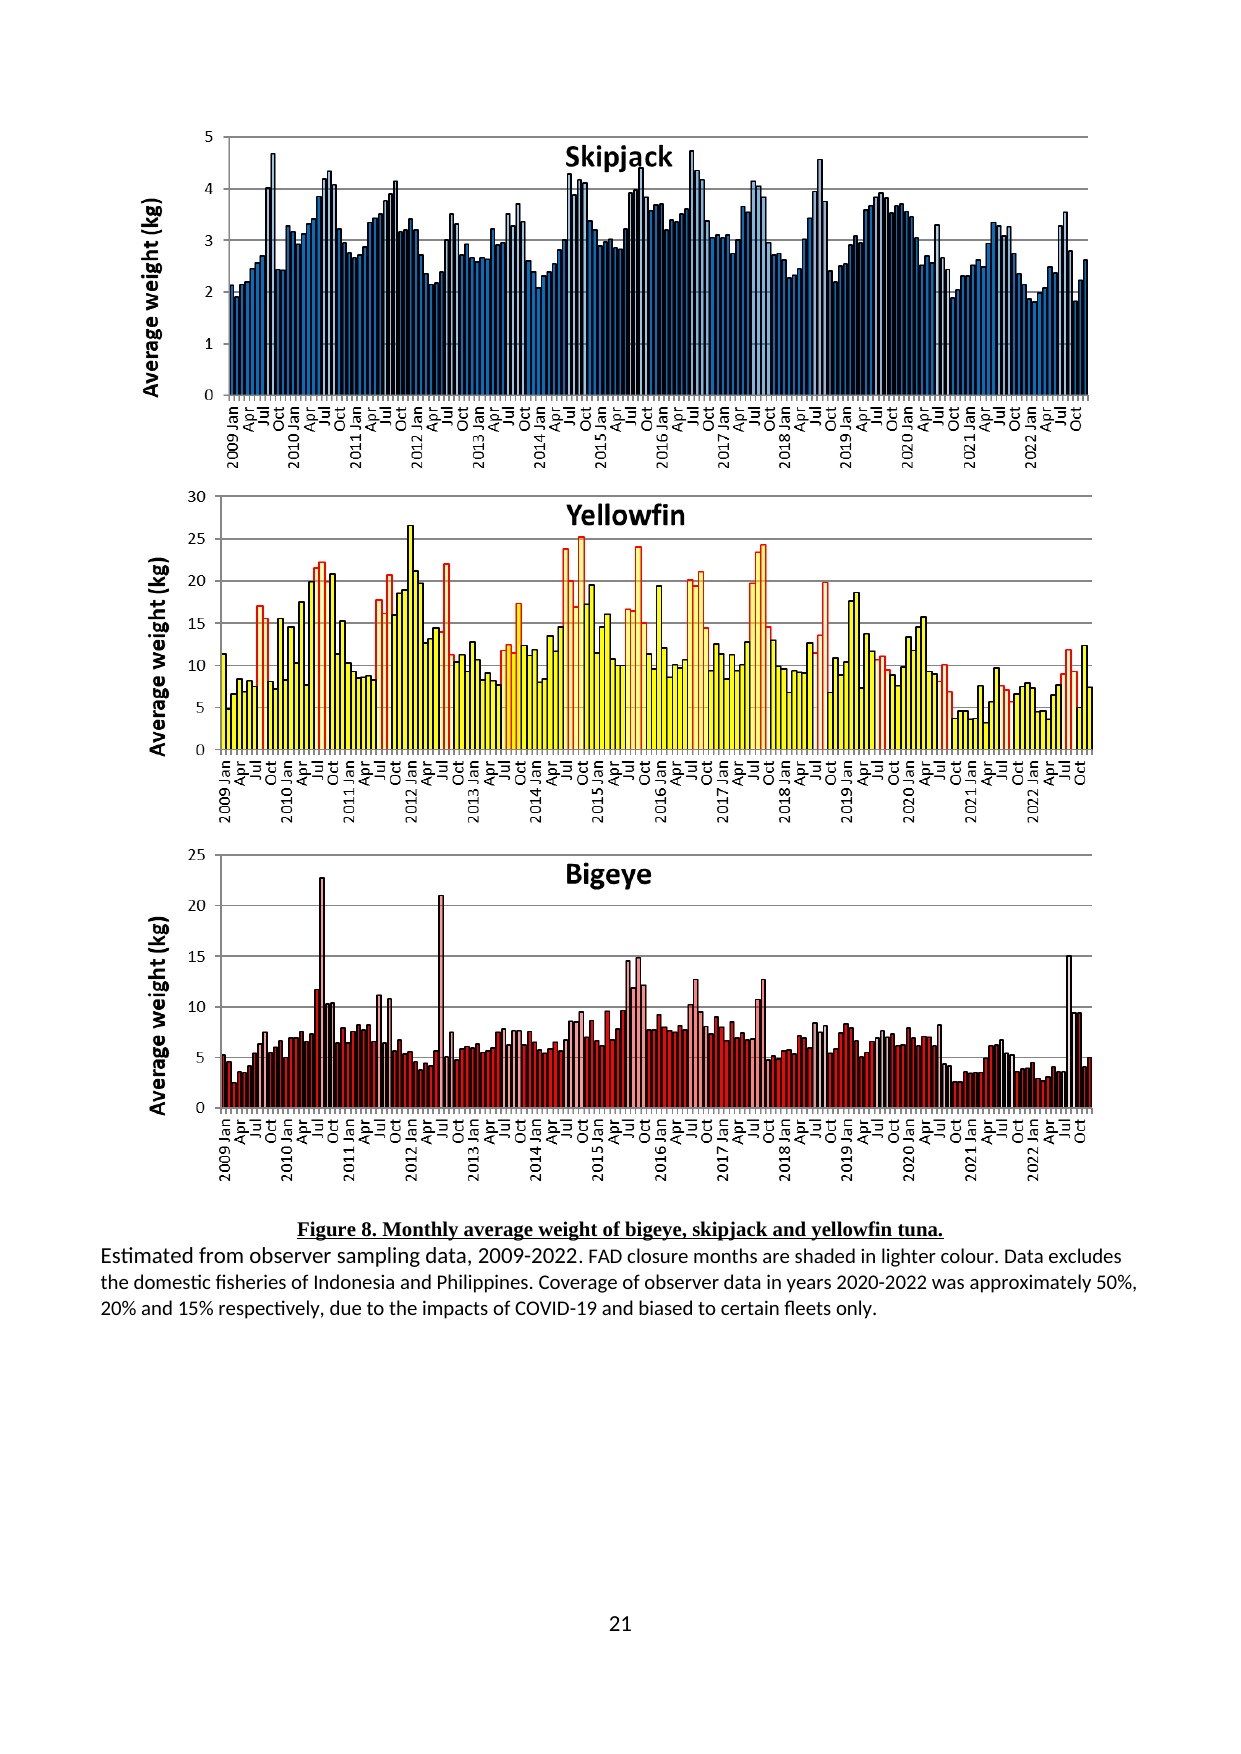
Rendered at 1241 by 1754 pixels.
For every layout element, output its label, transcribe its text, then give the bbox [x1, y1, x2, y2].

text Estimated from observer sampling data, 2009-2022. FAD closure months are shaded in lighter colour. Data excludes the domestic fisheries of Indonesia and Philippines. Coverage of observer data in years 2020-2022 was approximately 50%, 20% and 15% respectively, due to the impacts of COVID-19 and biased to certain fleets only. [100, 1241, 1140, 1320]
picture [129, 118, 1111, 1193]
text Figure 8. Monthly average weight of bigeye, skipjack and yellowfin tuna. [100, 1217, 1140, 1241]
